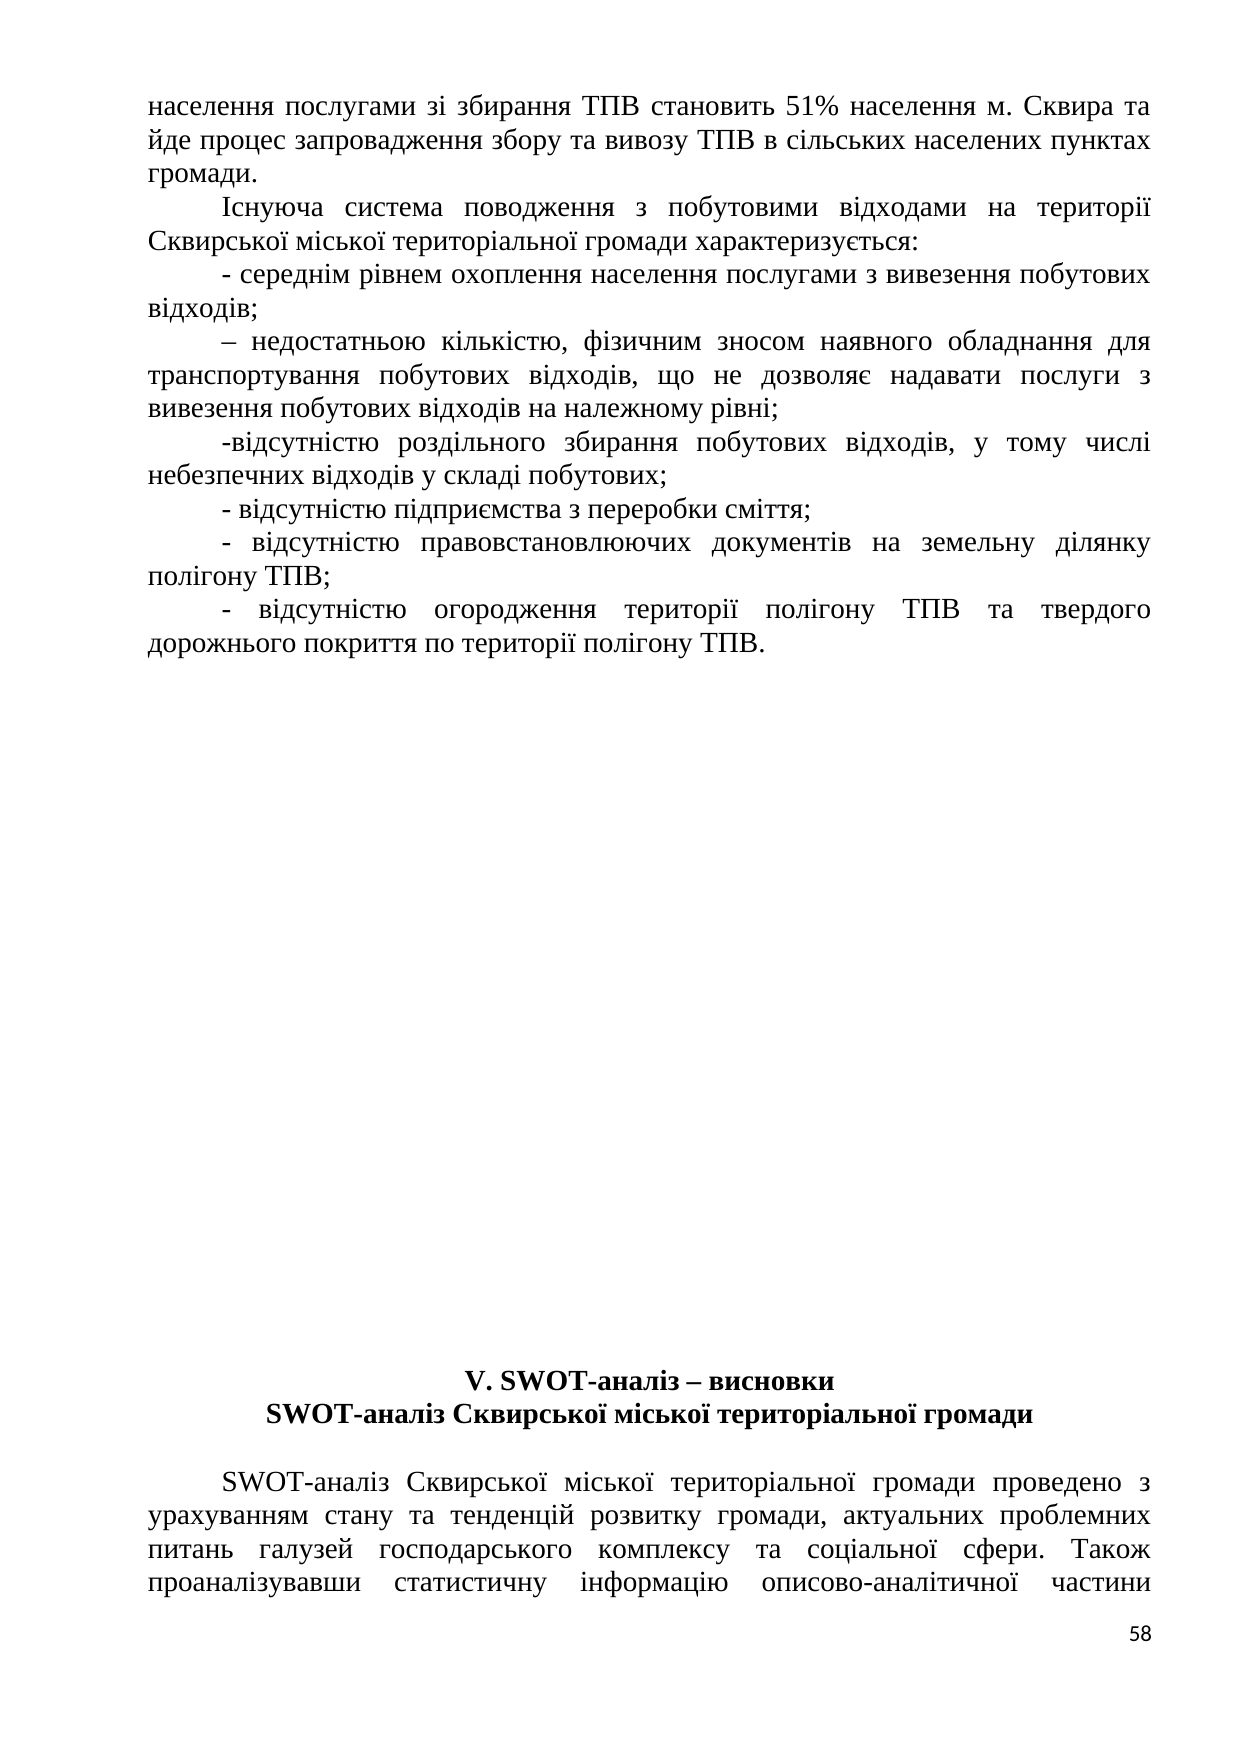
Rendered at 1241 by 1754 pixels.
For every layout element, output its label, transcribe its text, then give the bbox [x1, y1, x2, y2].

text - відсутністю правовстановлюючих документів на земельну ділянку полігону ТПВ; [148, 524, 1152, 592]
text - середнім рівнем охоплення населення послугами з вивезення побутових відходів; [148, 256, 1152, 323]
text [148, 88, 1152, 189]
text SWOT-аналіз Сквирської міської територіальної громади [148, 1397, 1152, 1430]
text V. SWOT-аналіз – висновки [148, 1363, 1152, 1397]
text - відсутністю огородження території полігону ТПВ та твердого дорожнього покриття по території полігону ТПВ. [148, 592, 1152, 659]
text Існуюча система поводження з побутовими відходами на території Сквирської міської територіальної громади характеризується: [148, 189, 1152, 256]
text - відсутністю підприємства з переробки сміття; [148, 491, 1152, 524]
text – недостатньою кількістю, фізичним зносом наявного обладнання для транспортування побутових відходів, що не дозволяє надавати послуги з вивезення побутових відходів на належному рівні; [148, 323, 1152, 424]
text -відсутністю роздільного збирання побутових відходів, у тому числі небезпечних відходів у складі побутових; [148, 424, 1152, 491]
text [148, 1464, 1152, 1598]
